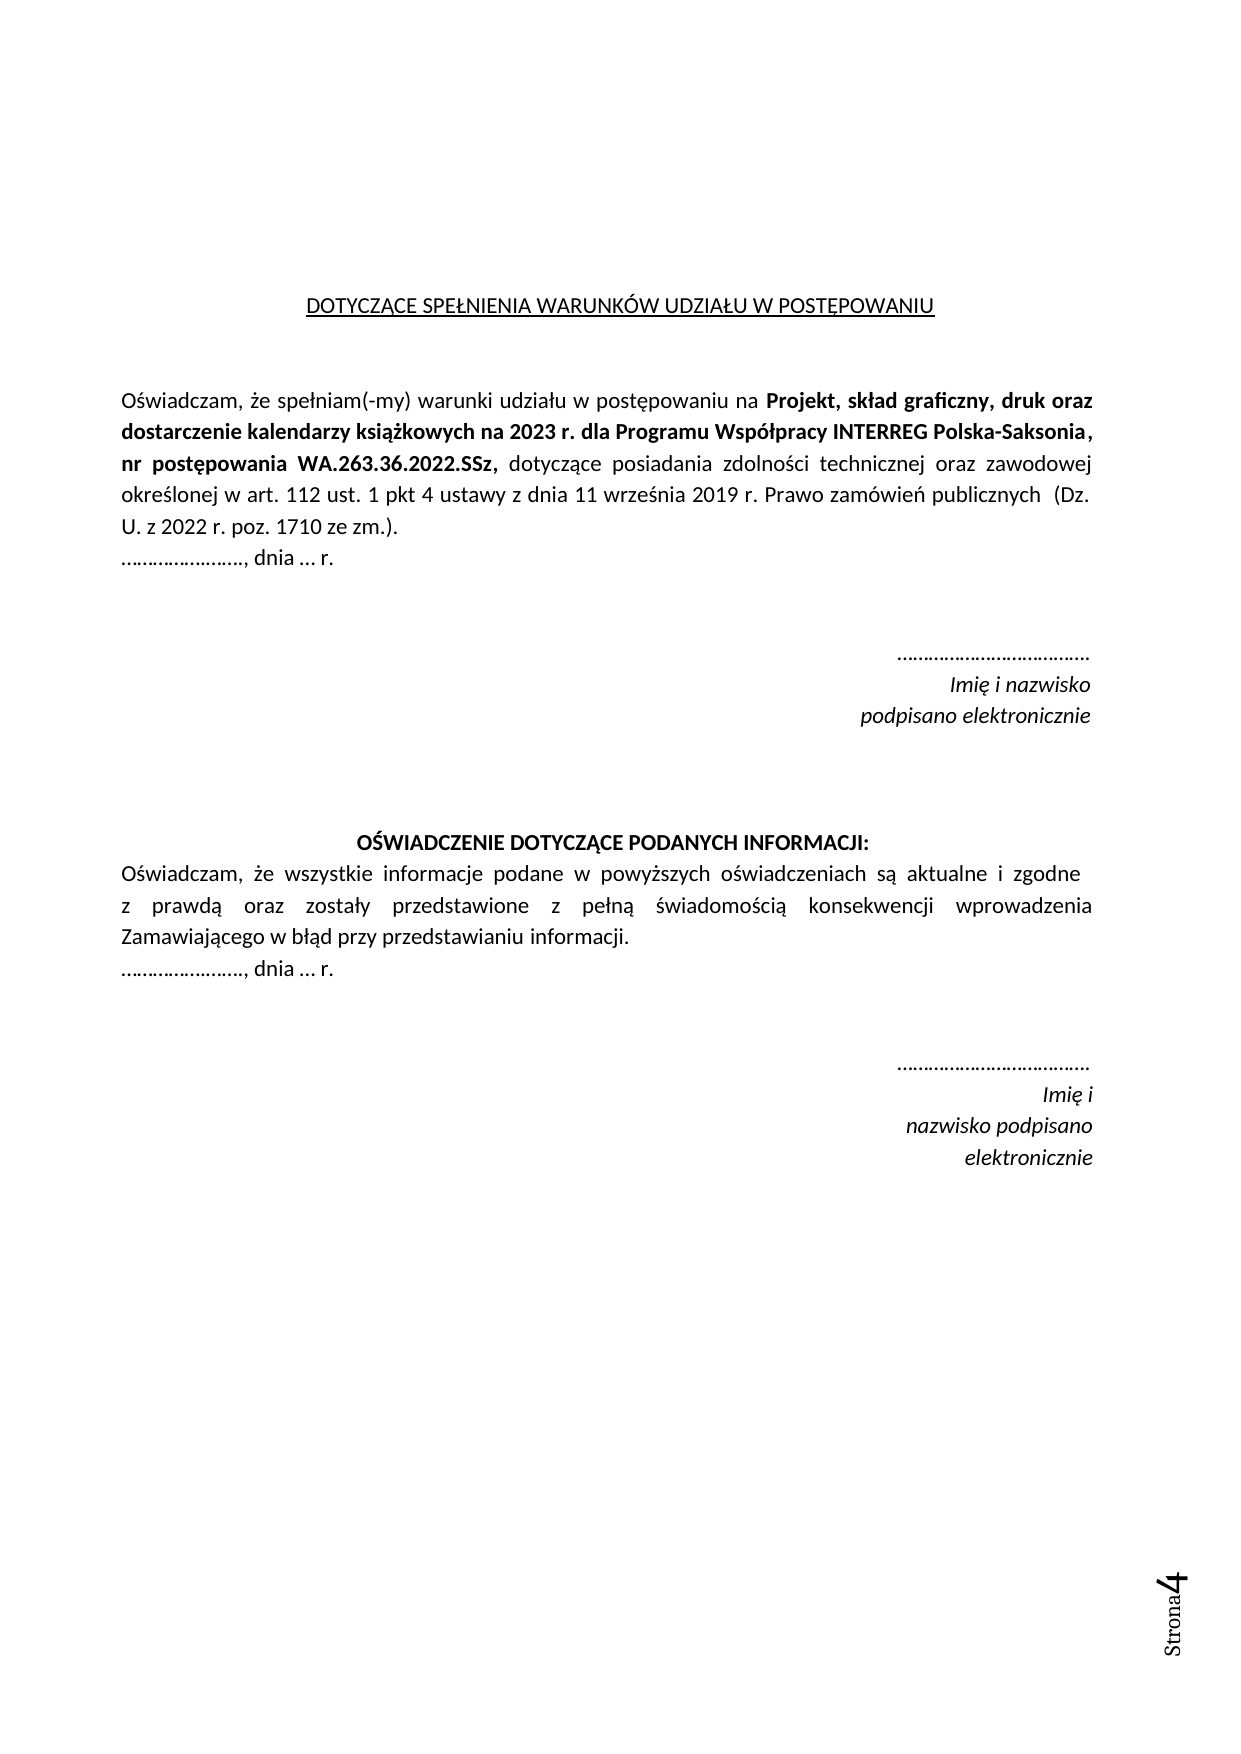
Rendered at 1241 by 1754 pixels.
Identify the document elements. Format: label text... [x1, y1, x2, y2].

text podpisano elektronicznie [121, 701, 1093, 729]
text ………………………………. [121, 638, 1093, 666]
text …………….……., dnia … r. [121, 954, 1105, 982]
text Oświadczam, że wszystkie informacje podane w powyższych oświadczeniach są aktualne i zgodne z prawdą oraz zostały przedstawione z pełną świadomością konsekwencji wprowadzenia Zamawiającego w błąd przy przedstawianiu informacji. [121, 859, 1093, 950]
text Imię i nazwisko [121, 670, 1093, 698]
text DOTYCZĄCE SPEŁNIENIA WARUNKÓW UDZIAŁU W POSTĘPOWANIU [199, 291, 1041, 319]
subtitle OŚWIADCZENIE DOTYCZĄCE PODANYCH INFORMACJI: [121, 828, 1105, 856]
text …………….……., dnia … r. [121, 543, 1105, 572]
text Oświadczam, że spełniam(-my) warunki udziału w postępowaniu na Projekt, skład graficzny, druk oraz dostarczenie kalendarzy książkowych na 2023 r. dla Programu Współpracy INTERREG Polska-Saksonia, nr postępowania WA.263.36.2022.SSz, dotyczące posiadania zdolności technicznej oraz zawodowej określonej w art. 112 ust. 1 pkt 4 ustawy z dnia 11 września 2019 r. Prawo zamówień publicznych (Dz. U. z 2022 r. poz. 1710 ze zm.). [121, 386, 1093, 540]
text Imię i nazwisko podpisano elektronicznie [863, 1080, 1093, 1171]
text ………………………………. [121, 1048, 1093, 1077]
